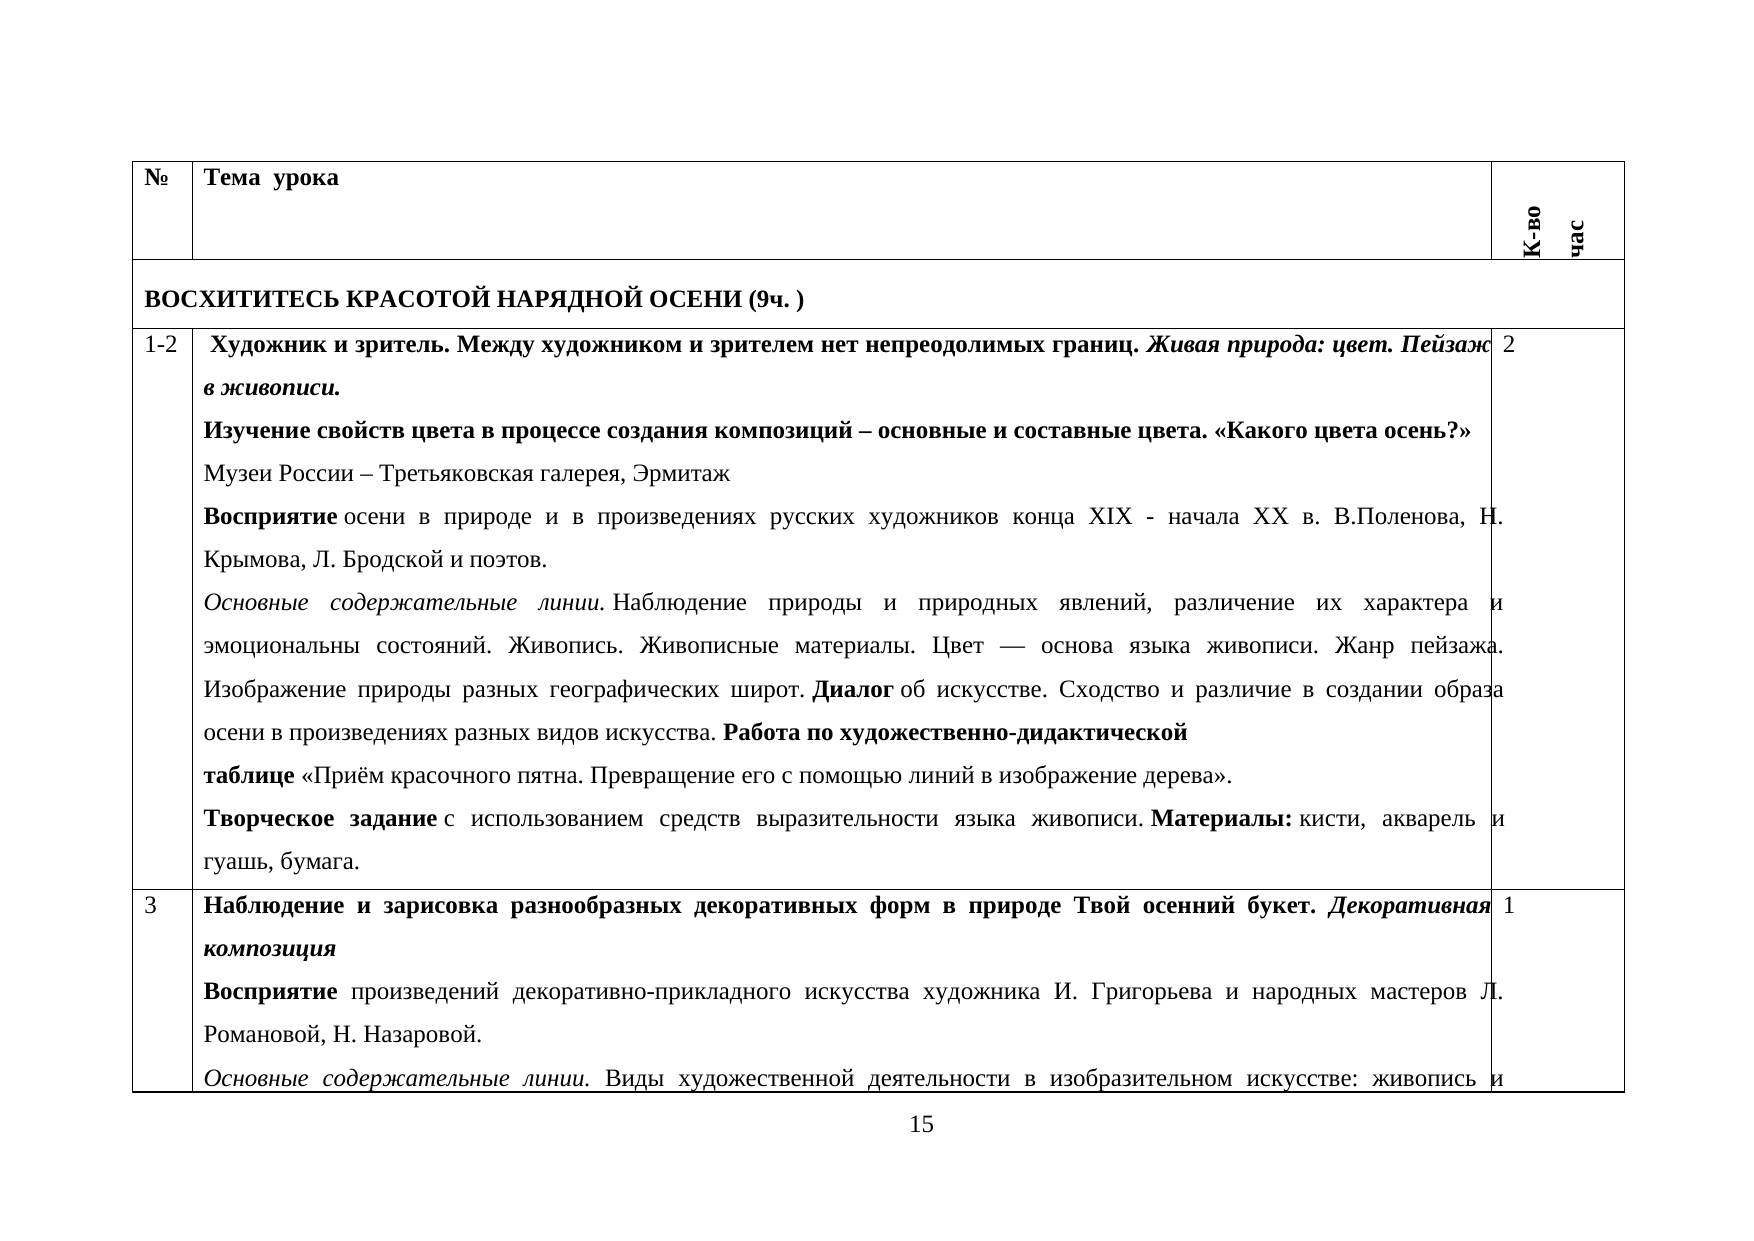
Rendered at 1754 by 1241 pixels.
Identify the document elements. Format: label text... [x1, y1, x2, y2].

table_cell 3 [133, 890, 192, 1091]
table_header № [133, 162, 192, 258]
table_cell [193, 890, 1491, 1091]
table_cell Художник и зритель. Между художником и зрителем нет непреодолимых границ. Живая природа: цвет. Пейзаж в живописи. Изучение свойств цвета в процессе создания композиций – основные и составные цвета. «Какого цвета осень?» Музеи России – Третьяковская галерея, Эрмитаж Восприятие осени в природе и в произведениях русских художников конца XIX - начала XX в. В.Поленова, Н. Крымова, Л. Бродской и поэтов. Основные содержательные линии. Наблюдение природы и природных явлений, различение их характера и эмоциональны состояний. Живопись. Живописные материалы. Цвет — основа языка живописи. Жанр пейзажа. Изображение природы разных географических широт. Диалог об искусстве. Сходство и различие в создании образа осени в произведениях разных видов искусства. Работа по художественно-дидактической таблице «Приём красочного пятна. Превращение его с помощью линий в изображение дерева». Творческое задание с использованием средств выразительности языка живописи. Материалы: кисти, акварель и гуашь, бумага. [193, 329, 1491, 889]
table_header Тема урока [193, 162, 1491, 258]
table_header К-во час [1492, 162, 1624, 258]
table_cell 1 [1492, 890, 1624, 1091]
table_cell ВОСХИТИТЕСЬ КРАСОТОЙ НАРЯДНОЙ ОСЕНИ (9ч. ) [133, 260, 1624, 328]
table_cell 1-2 [133, 329, 192, 889]
table_cell 2 [1492, 329, 1624, 889]
